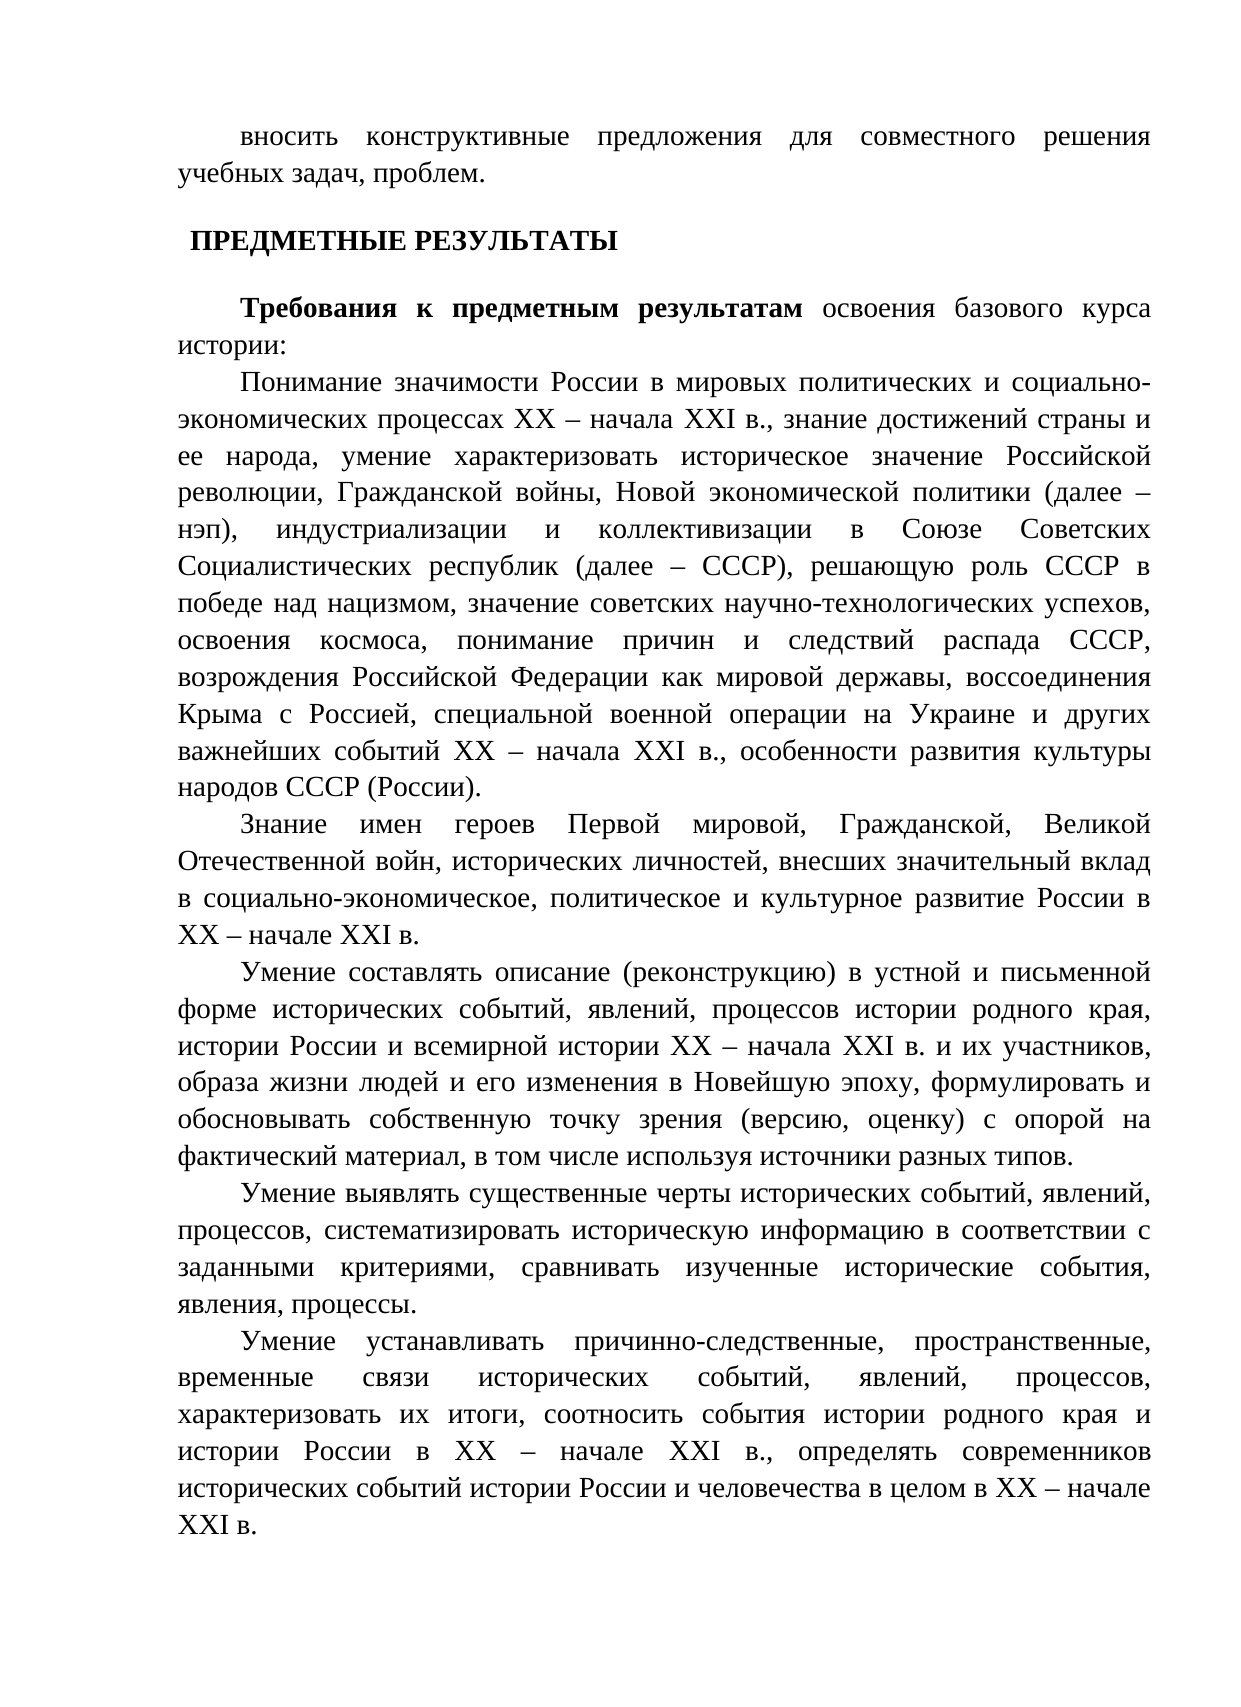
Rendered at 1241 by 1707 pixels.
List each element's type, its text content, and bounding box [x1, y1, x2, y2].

text Знание имен героев Первой мировой, Гражданской, Великой Отечественной войн, исторических личностей, внесших значительный вклад в социально-экономическое, политическое и культурное развитие России в ХХ – начале XXI в. [177, 806, 1152, 951]
text Умение устанавливать причинно-следственные, пространственные, временные связи исторических событий, явлений, процессов, характеризовать их итоги, соотносить события истории родного края и истории России в ХХ – начале XXI в., определять современников исторических событий истории России и человечества в целом в ХХ – начале XXI в. [177, 1323, 1152, 1541]
text Понимание значимости России в мировых политических и социально-экономических процессах ХХ – начала XXI в., знание достижений страны и ее народа, умение характеризовать историческое значение Российской революции, Гражданской войны, Новой экономической политики (далее – нэп), индустриализации и коллективизации в Союзе Советских Социалистических республик (далее – СССР), решающую роль СССР в победе над нацизмом, значение советских научно-технологических успехов, освоения космоса, понимание причин и следствий распада СССР, возрождения Российской Федерации как мировой державы, воссоединения Крыма с Россией, специальной военной операции на Украине и других важнейших событий ХХ – начала XXI в., особенности развития культуры народов СССР (России). [177, 364, 1152, 803]
text вносить конструктивные предложения для совместного решения учебных задач, проблем. [177, 118, 1152, 188]
text Требования к предметным результатам освоения базового курса истории: [177, 290, 1152, 361]
text Умение составлять описание (реконструкцию) в устной и письменной форме исторических событий, явлений, процессов истории родного края, истории России и всемирной истории ХХ – начала XXI в. и их участников, образа жизни людей и его изменения в Новейшую эпоху, формулировать и обосновывать собственную точку зрения (версию, оценку) с опорой на фактический материал, в том числе используя источники разных типов. [177, 954, 1152, 1172]
text Умение выявлять существенные черты исторических событий, явлений, процессов, систематизировать историческую информацию в соответствии с заданными критериями, сравнивать изученные исторические события, явления, процессы. [177, 1175, 1152, 1319]
text ПРЕДМЕТНЫЕ РЕЗУЛЬТАТЫ [190, 223, 1152, 256]
